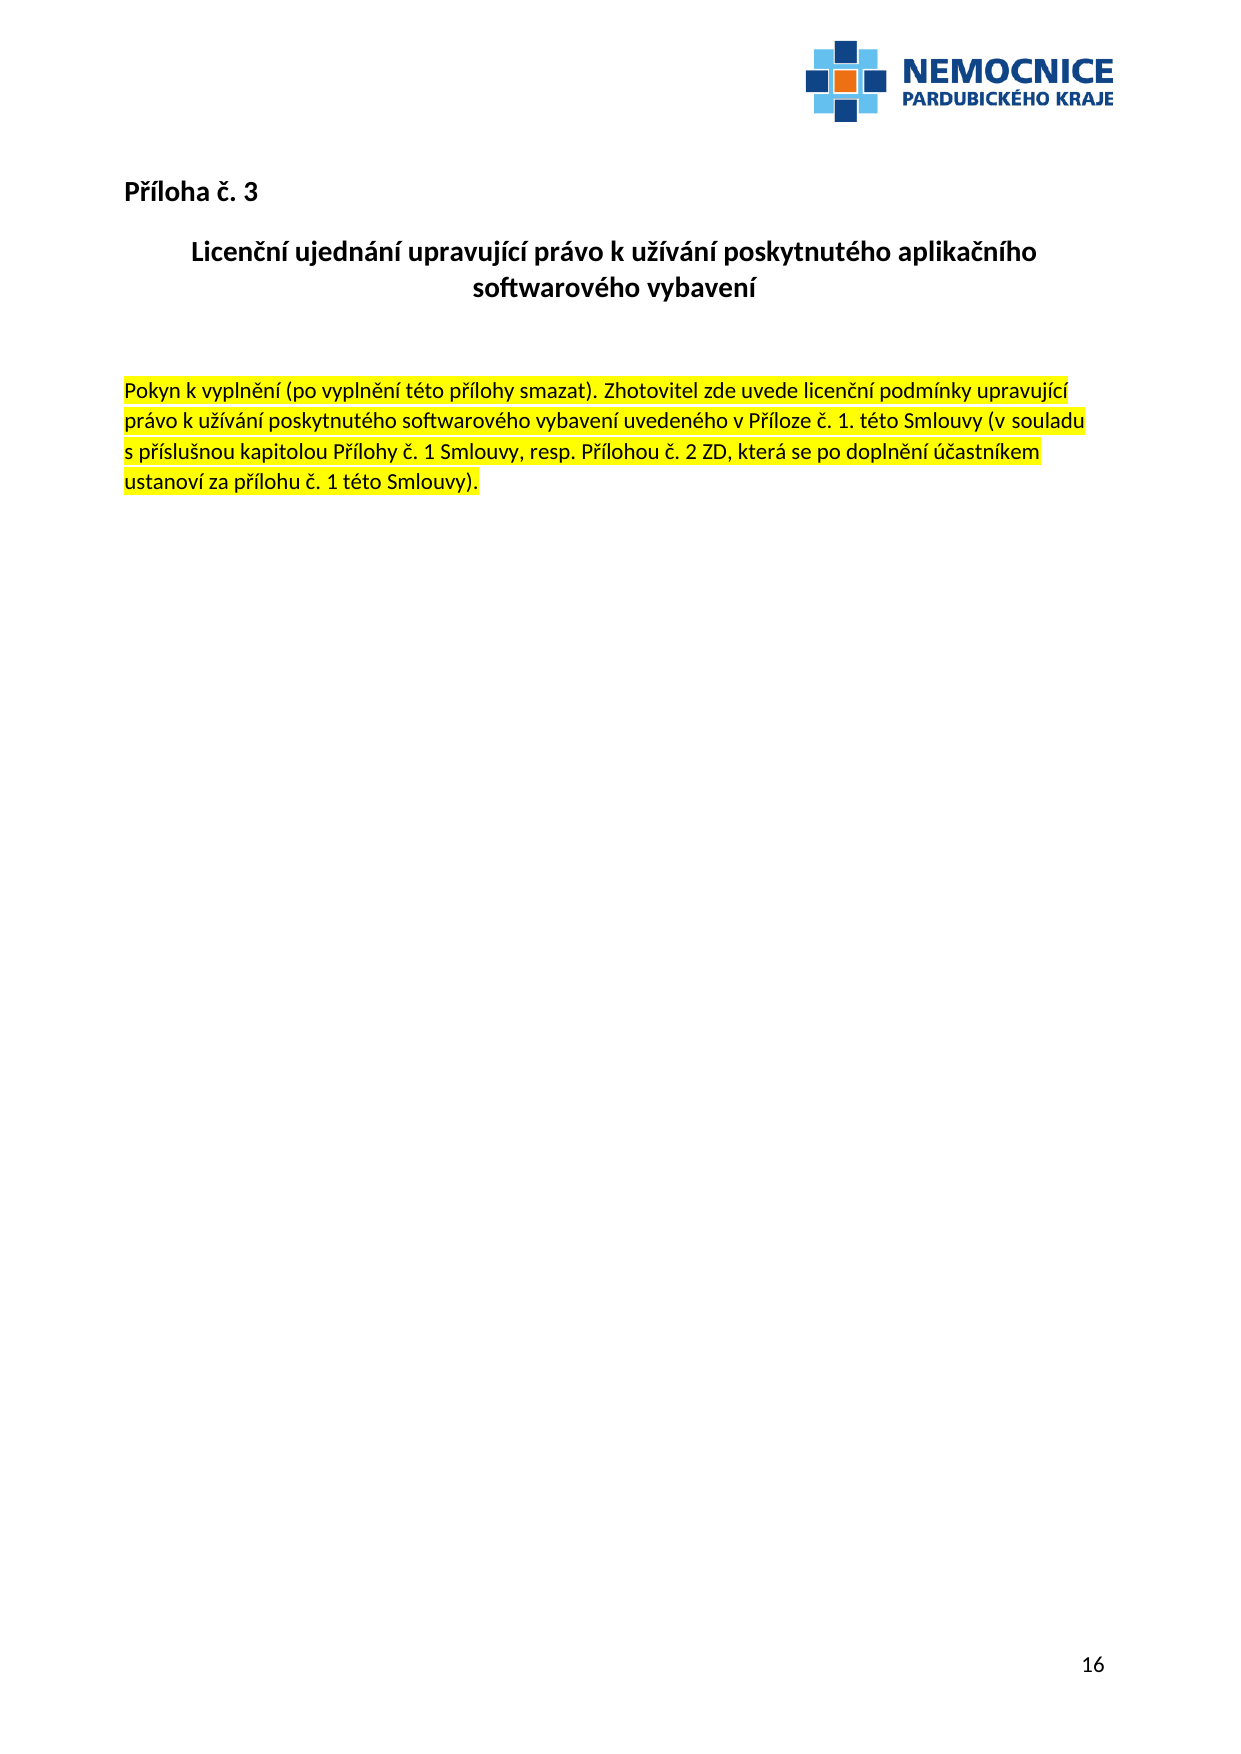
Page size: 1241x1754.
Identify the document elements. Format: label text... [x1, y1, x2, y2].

text Pokyn k vyplnění (po vyplnění této přílohy smazat). Zhotovitel zde uvede licenční podmínky upravující právo k užívání poskytnutého softwarového vybavení uvedeného v Příloze č. 1. této Smlouvy (v souladu s příslušnou kapitolou Přílohy č. 1 Smlouvy, resp. Přílohou č. 2 ZD, která se po doplnění účastníkem ustanoví za přílohu č. 1 této Smlouvy). [124, 376, 1104, 495]
picture [804, 39, 1113, 123]
subtitle Licenční ujednání upravující právo k užívání poskytnutého aplikačního softwarového vybavení [124, 233, 1104, 304]
subtitle Příloha č. 3 [124, 173, 1104, 208]
